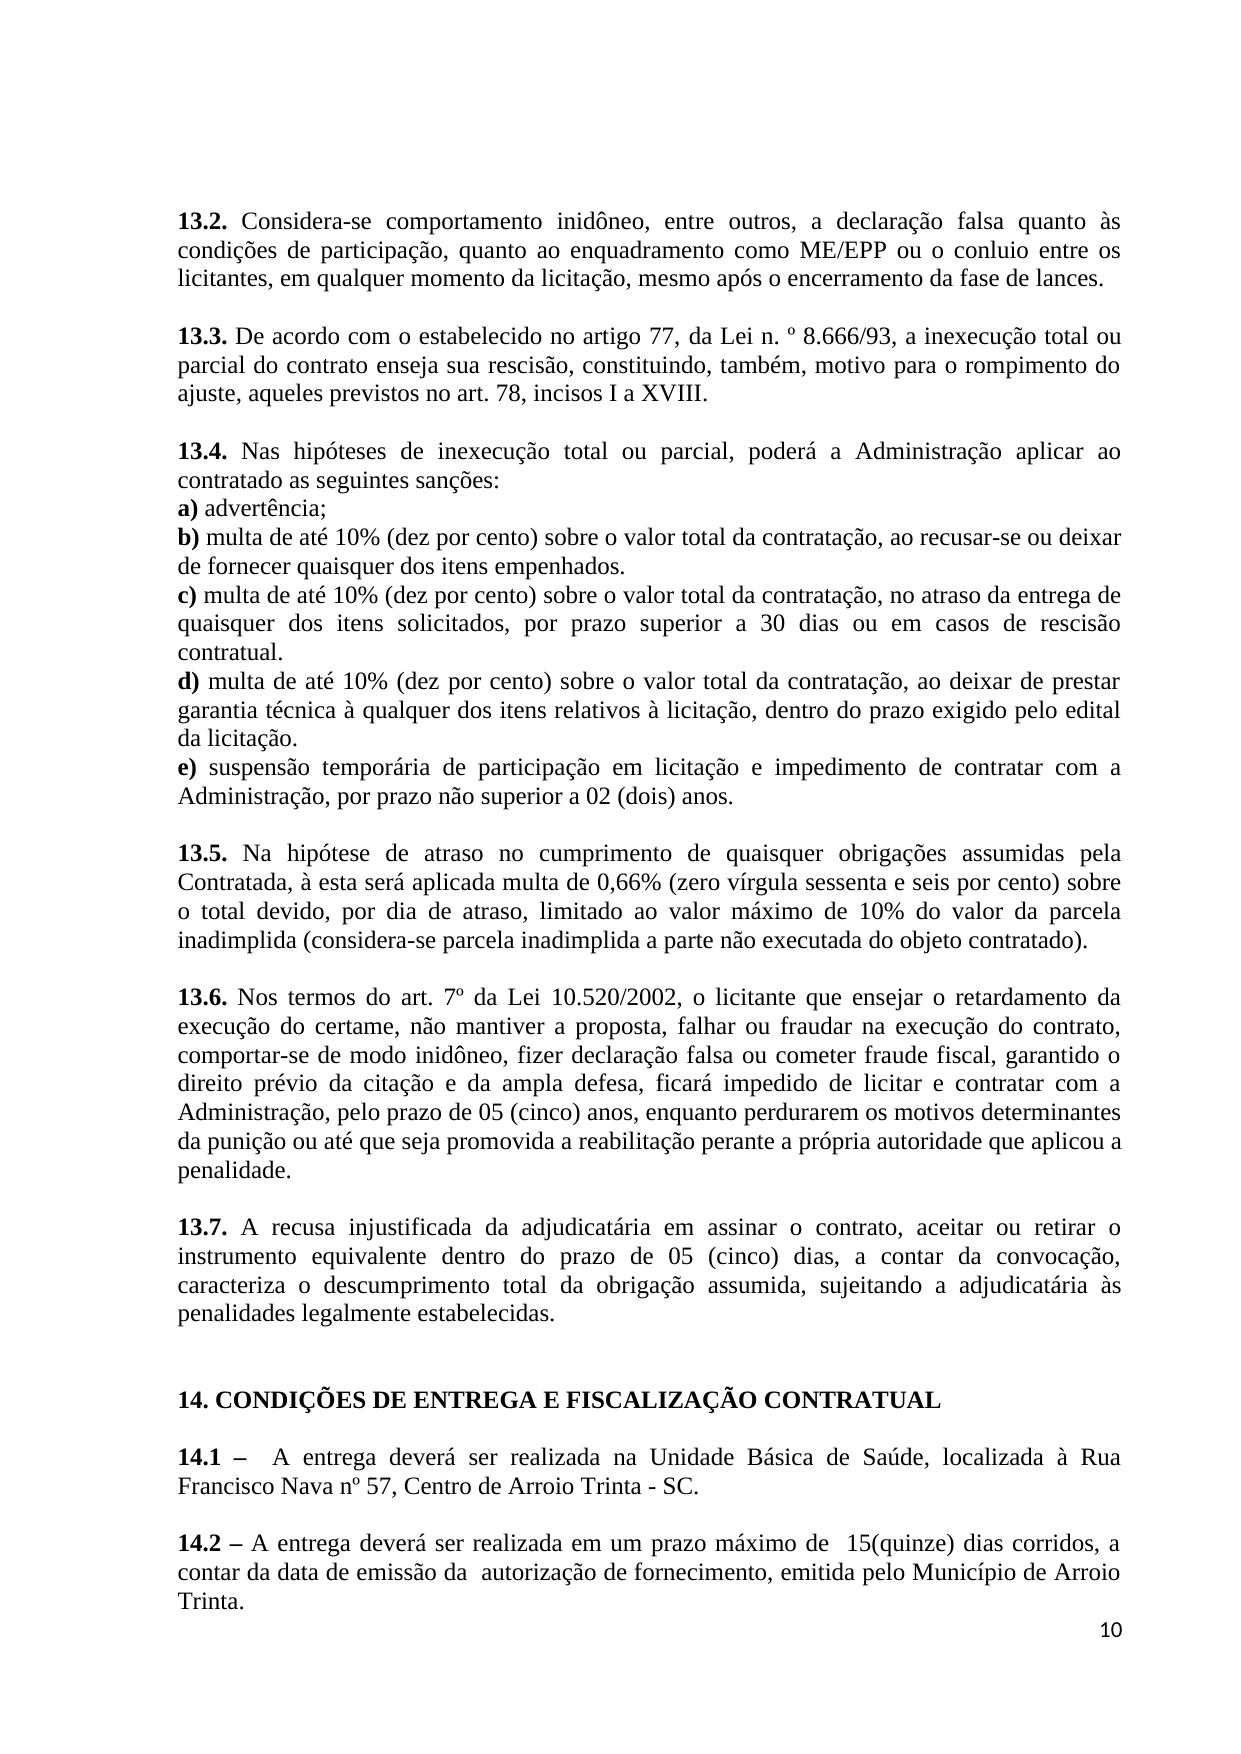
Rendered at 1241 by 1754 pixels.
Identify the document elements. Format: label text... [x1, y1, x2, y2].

text 13.6. Nos termos do art. 7º da Lei 10.520/2002, o licitante que ensejar o retardamento da execução do certame, não mantiver a proposta, falhar ou fraudar na execução do contrato, comportar-se de modo inidôneo, fizer declaração falsa ou cometer fraude fiscal, garantido o direito prévio da citação e da ampla defesa, ficará impedido de licitar e contratar com a Administração, pelo prazo de 05 (cinco) anos, enquanto perdurarem os motivos determinantes da punição ou até que seja promovida a reabilitação perante a própria autoridade que aplicou a penalidade. [177, 982, 1122, 1183]
text 13.4. Nas hipóteses de inexecução total ou parcial, poderá a Administração aplicar ao contratado as seguintes sanções: [177, 436, 1122, 493]
text c) multa de até 10% (dez por cento) sobre o valor total da contratação, no atraso da entrega de quaisquer dos itens solicitados, por prazo superior a 30 dias ou em casos de rescisão contratual. [177, 580, 1122, 666]
text 14.2 – A entrega deverá ser realizada em um prazo máximo de 15(quinze) dias corridos, a contar da data de emissão da autorização de fornecimento, emitida pelo Município de Arroio Trinta. [177, 1528, 1122, 1615]
text 14.1 – A entrega deverá ser realizada na Unidade Básica de Saúde, localizada à Rua Francisco Nava nº 57, Centro de Arroio Trinta - SC. [177, 1442, 1122, 1500]
text 13.3. De acordo com o estabelecido no artigo 77, da Lei n. º 8.666/93, a inexecução total ou parcial do contrato enseja sua rescisão, constituindo, também, motivo para o rompimento do ajuste, aqueles previstos no art. 78, incisos I a XVIII. [177, 321, 1122, 407]
text 13.2. Considera-se comportamento inidôneo, entre outros, a declaração falsa quanto às condições de participação, quanto ao enquadramento como ME/EPP ou o conluio entre os licitantes, em qualquer momento da licitação, mesmo após o encerramento da fase de lances. [177, 206, 1122, 292]
text 13.5. Na hipótese de atraso no cumprimento de quaisquer obrigações assumidas pela Contratada, à esta será aplicada multa de 0,66% (zero vírgula sessenta e seis por cento) sobre o total devido, por dia de atraso, limitado ao valor máximo de 10% do valor da parcela inadimplida (considera-se parcela inadimplida a parte não executada do objeto contratado). [177, 838, 1122, 953]
text 13.7. A recusa injustificada da adjudicatária em assinar o contrato, aceitar ou retirar o instrumento equivalente dentro do prazo de 05 (cinco) dias, a contar da convocação, caracteriza o descumprimento total da obrigação assumida, sujeitando a adjudicatária às penalidades legalmente estabelecidas. [177, 1212, 1122, 1327]
text b) multa de até 10% (dez por cento) sobre o valor total da contratação, ao recusar-se ou deixar de fornecer quaisquer dos itens empenhados. [177, 522, 1122, 580]
text a) advertência; [177, 493, 1122, 522]
text e) suspensão temporária de participação em licitação e impedimento de contratar com a Administração, por prazo não superior a 02 (dois) anos. [177, 752, 1122, 810]
text 14. CONDIÇÕES DE ENTREGA E FISCALIZAÇÃO CONTRATUAL [177, 1385, 1122, 1413]
text d) multa de até 10% (dez por cento) sobre o valor total da contratação, ao deixar de prestar garantia técnica à qualquer dos itens relativos à licitação, dentro do prazo exigido pelo edital da licitação. [177, 666, 1122, 752]
